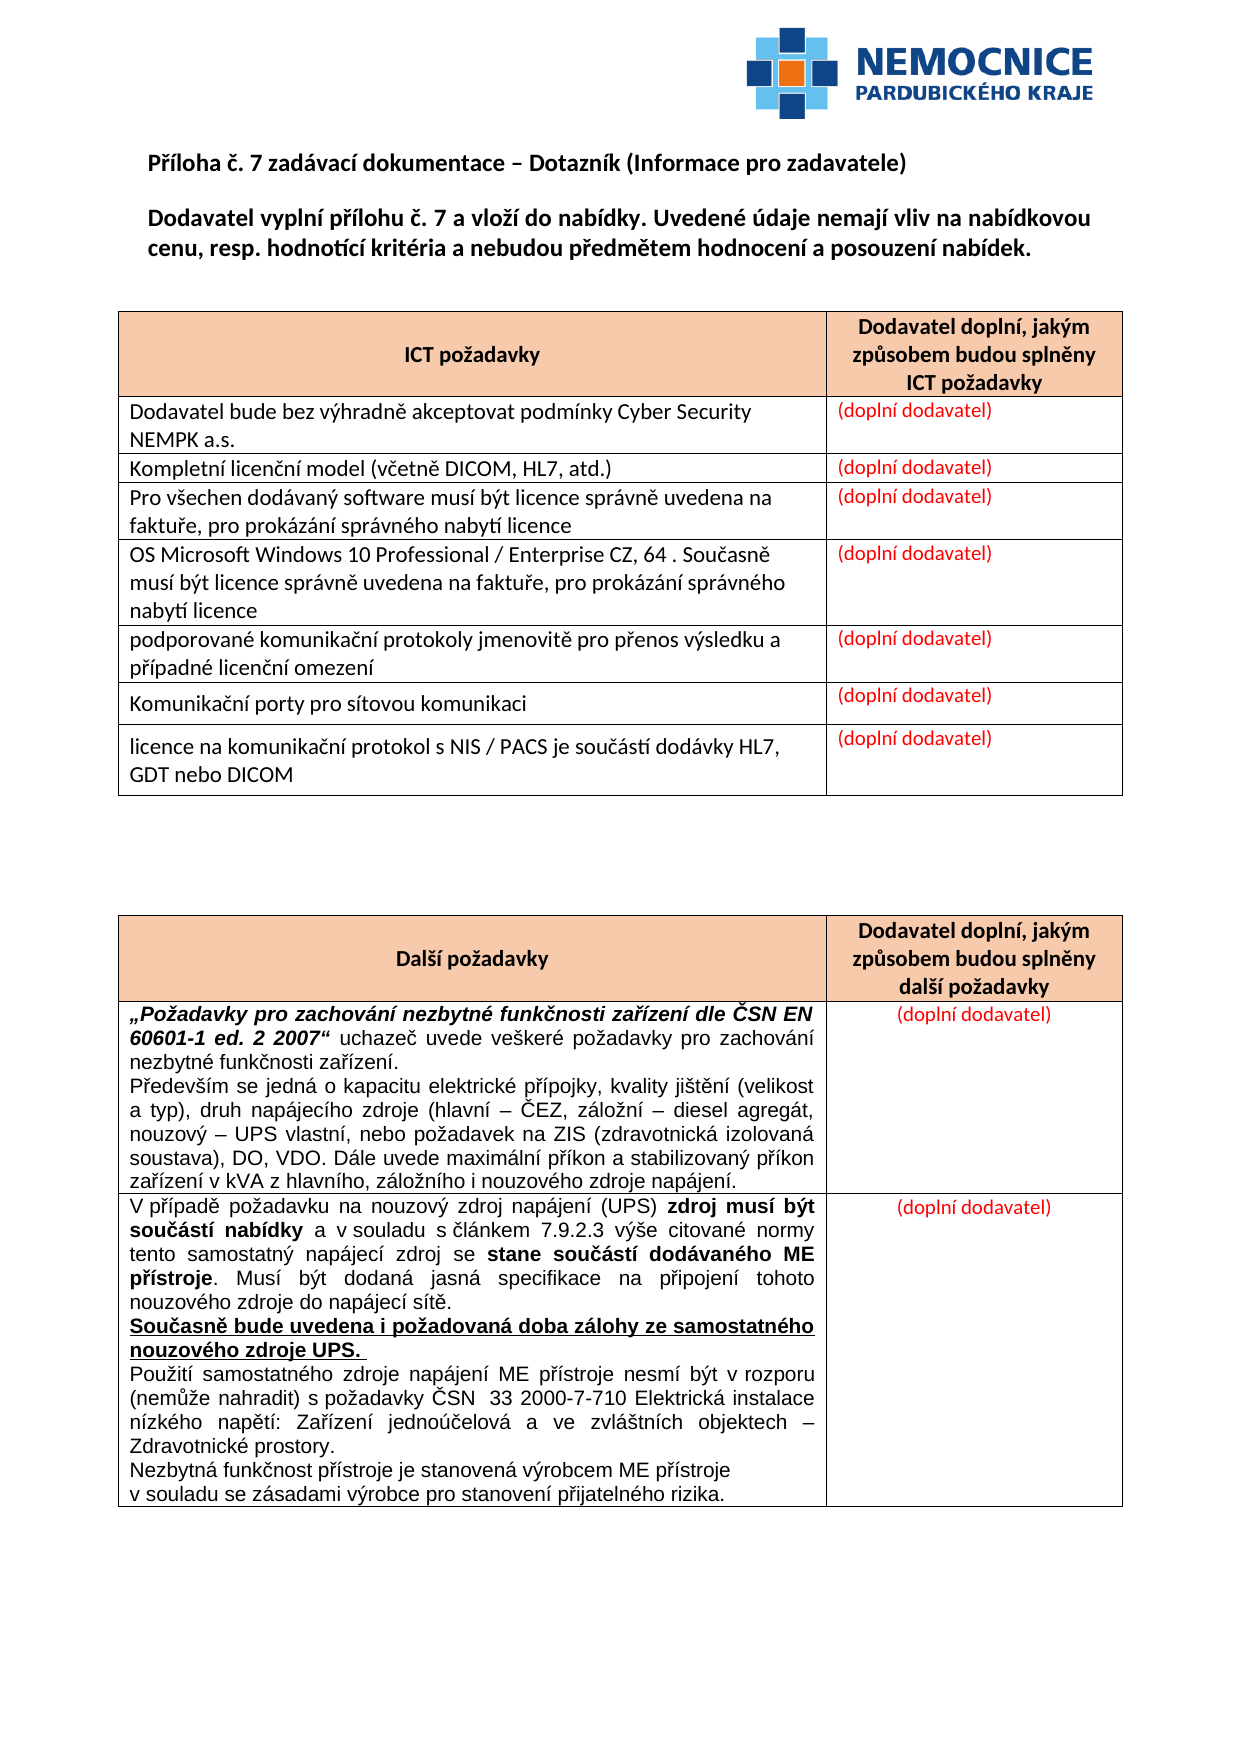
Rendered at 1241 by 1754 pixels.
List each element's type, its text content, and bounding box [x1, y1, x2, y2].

table_cell (doplní dodavatel) [827, 725, 1122, 794]
table_cell (doplní dodavatel) [827, 397, 1122, 453]
table_cell (doplní dodavatel) [827, 1002, 1122, 1193]
picture [745, 26, 1093, 120]
table_cell podporované komunikační protokoly jmenovitě pro přenos výsledku a případné licenční omezení [119, 626, 826, 682]
table_cell OS Microsoft Windows 10 Professional / Enterprise CZ, 64 . Současně musí být licence správně uvedena na faktuře, pro prokázání správného nabytí licence [119, 540, 826, 624]
table_cell Pro všechen dodávaný software musí být licence správně uvedena na faktuře, pro prokázání správného nabytí licence [119, 483, 826, 539]
table_cell (doplní dodavatel) [827, 1194, 1122, 1506]
text Příloha č. 7 zadávací dokumentace – Dotazník (Informace pro zadavatele) [148, 148, 1093, 178]
text Dodavatel vyplní přílohu č. 7 a vloží do nabídky. Uvedené údaje nemají vliv na nabídkovou cenu, resp. hodnotící kritéria a nebudou předmětem hodnocení a posouzení nabídek. [148, 202, 1093, 263]
table_cell (doplní dodavatel) [827, 454, 1122, 482]
table_cell Komunikační porty pro sítovou komunikaci [119, 683, 826, 724]
table_header Další požadavky [119, 916, 826, 1001]
table_cell (doplní dodavatel) [827, 540, 1122, 624]
table_cell Dodavatel bude bez výhradně akceptovat podmínky Cyber Security NEMPK a.s. [119, 397, 826, 453]
table_cell V případě požadavku na nouzový zdroj napájení (UPS) zdroj musí být součástí nabídky a v souladu s článkem 7.9.2.3 výše citované normy tento samostatný napájecí zdroj se stane součástí dodávaného ME přístroje. Musí být dodaná jasná specifikace na připojení tohoto nouzového zdroje do napájecí sítě. Současně bude uvedena i požadovaná doba zálohy ze samostatného nouzového zdroje UPS. Použití samostatného zdroje napájení ME přístroje nesmí být v rozporu (nemůže nahradit) s požadavky ČSN 33 2000-7-710 Elektrická instalace nízkého napětí: Zařízení jednoúčelová a ve zvláštních objektech – Zdravotnické prostory. Nezbytná funkčnost přístroje je stanovená výrobcem ME přístroje v souladu se zásadami výrobce pro stanovení přijatelného rizika. [119, 1194, 826, 1506]
table_header Dodavatel doplní, jakým způsobem budou splněny ICT požadavky [827, 312, 1122, 396]
table_cell (doplní dodavatel) [827, 483, 1122, 539]
table_header Dodavatel doplní, jakým způsobem budou splněny další požadavky [827, 916, 1122, 1001]
table_cell (doplní dodavatel) [827, 683, 1122, 724]
table_cell „Požadavky pro zachování nezbytné funkčnosti zařízení dle ČSN EN 60601-1 ed. 2 2007“ uchazeč uvede veškeré požadavky pro zachování nezbytné funkčnosti zařízení. Především se jedná o kapacitu elektrické přípojky, kvality jištění (velikost a typ), druh napájecího zdroje (hlavní – ČEZ, záložní – diesel agregát, nouzový – UPS vlastní, nebo požadavek na ZIS (zdravotnická izolovaná soustava), DO, VDO. Dále uvede maximální příkon a stabilizovaný příkon zařízení v kVA z hlavního, záložního i nouzového zdroje napájení. [119, 1002, 826, 1193]
table_cell (doplní dodavatel) [827, 626, 1122, 682]
table_header ICT požadavky [119, 312, 826, 396]
table_cell licence na komunikační protokol s NIS / PACS je součástí dodávky HL7, GDT nebo DICOM [119, 725, 826, 794]
table_cell Kompletní licenční model (včetně DICOM, HL7, atd.) [119, 454, 826, 482]
